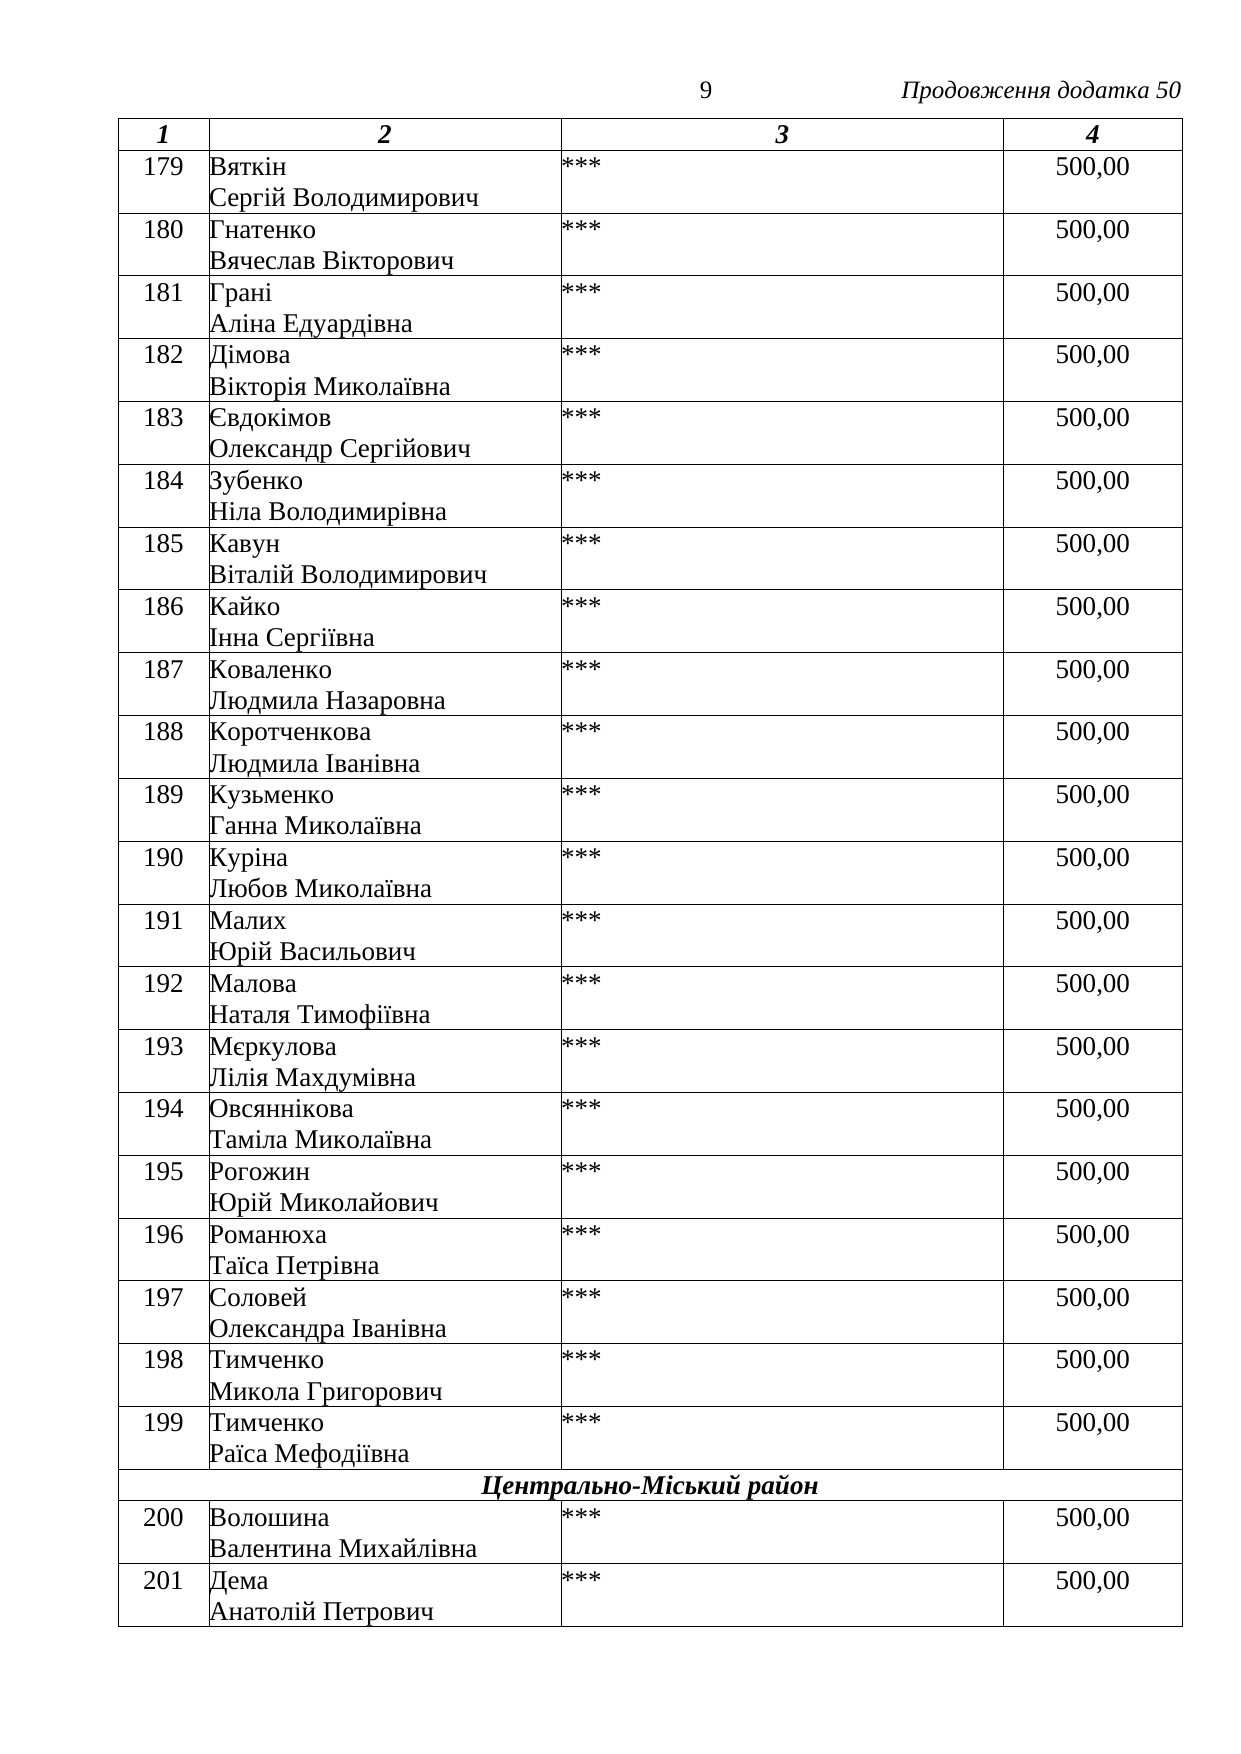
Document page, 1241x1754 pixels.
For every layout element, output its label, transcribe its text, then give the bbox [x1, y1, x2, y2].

table_cell 500,00 [1004, 528, 1182, 589]
table_cell *** [562, 214, 1003, 275]
table_cell 194 [119, 1093, 209, 1155]
table_cell *** [562, 779, 1003, 841]
table_cell 500,00 [1004, 716, 1182, 778]
table_cell *** [562, 1501, 1003, 1563]
table_cell *** [562, 1281, 1003, 1343]
table_header 2 [210, 119, 561, 150]
table_cell Зубенко Ніла Володимирівна [210, 465, 561, 527]
table_cell 500,00 [1004, 1093, 1182, 1155]
table_cell Овсяннікова Таміла Миколаївна [210, 1093, 561, 1155]
table_cell *** [562, 1093, 1003, 1155]
table_cell Коваленко Людмила Назаровна [210, 653, 561, 715]
table_cell Дема Анатолій Петрович [210, 1564, 561, 1626]
table_cell *** [562, 1407, 1003, 1469]
table_cell 197 [119, 1281, 209, 1343]
table_cell *** [562, 528, 1003, 589]
table_cell Центрально-Міський район [119, 1470, 1182, 1500]
table_cell 500,00 [1004, 1564, 1182, 1626]
table_cell 180 [119, 214, 209, 275]
table_cell *** [562, 905, 1003, 966]
table_cell Кайко Інна Сергіївна [210, 590, 561, 652]
table_cell *** [562, 842, 1003, 903]
table_cell 181 [119, 276, 209, 338]
table_cell *** [562, 1030, 1003, 1092]
table_cell *** [562, 716, 1003, 778]
table_cell 500,00 [1004, 465, 1182, 527]
table_cell 189 [119, 779, 209, 841]
table_cell *** [562, 1156, 1003, 1217]
table_cell 500,00 [1004, 1030, 1182, 1092]
table_cell Рогожин Юрій Миколайович [210, 1156, 561, 1217]
table_cell *** [562, 151, 1003, 212]
table_cell Тимченко Микола Григорович [210, 1344, 561, 1406]
table_cell 500,00 [1004, 779, 1182, 841]
table_cell 500,00 [1004, 653, 1182, 715]
table_cell 190 [119, 842, 209, 903]
table_cell 195 [119, 1156, 209, 1217]
table_cell 198 [119, 1344, 209, 1406]
table_cell Куріна Любов Миколаївна [210, 842, 561, 903]
table_cell 500,00 [1004, 339, 1182, 401]
table_header 3 [562, 119, 1003, 150]
table_cell *** [562, 339, 1003, 401]
table_cell Вяткін Сергій Володимирович [210, 151, 561, 212]
table_cell 201 [119, 1564, 209, 1626]
table_cell Романюха Таїса Петрівна [210, 1219, 561, 1280]
table_cell 500,00 [1004, 1501, 1182, 1563]
table_cell 183 [119, 402, 209, 464]
table_cell *** [562, 1344, 1003, 1406]
table_cell 179 [119, 151, 209, 212]
table_cell *** [562, 967, 1003, 1029]
table_cell 199 [119, 1407, 209, 1469]
table_cell Малих Юрій Васильович [210, 905, 561, 966]
table_cell Тимченко Раїса Мефодіївна [210, 1407, 561, 1469]
table_cell *** [562, 276, 1003, 338]
table_cell *** [562, 653, 1003, 715]
table_cell Дімова Вікторія Миколаївна [210, 339, 561, 401]
table_cell Соловей Олександра Іванівна [210, 1281, 561, 1343]
table_cell 187 [119, 653, 209, 715]
table_cell 185 [119, 528, 209, 589]
table_cell Кавун Віталій Володимирович [210, 528, 561, 589]
table_cell 500,00 [1004, 151, 1182, 212]
table_cell 188 [119, 716, 209, 778]
table_cell 182 [119, 339, 209, 401]
table_cell 193 [119, 1030, 209, 1092]
table_cell 500,00 [1004, 905, 1182, 966]
table_cell Коротченкова Людмила Іванівна [210, 716, 561, 778]
table_cell 192 [119, 967, 209, 1029]
table_header 1 [119, 119, 209, 150]
table_cell Малова Наталя Тимофіївна [210, 967, 561, 1029]
table_cell *** [562, 590, 1003, 652]
table_cell *** [562, 1219, 1003, 1280]
table_cell 200 [119, 1501, 209, 1563]
table_cell Кузьменко Ганна Миколаївна [210, 779, 561, 841]
table_cell *** [562, 402, 1003, 464]
table_cell Грані Аліна Едуардівна [210, 276, 561, 338]
table_cell 196 [119, 1219, 209, 1280]
table_cell 500,00 [1004, 276, 1182, 338]
table_cell 500,00 [1004, 1344, 1182, 1406]
table_cell Гнатенко Вячеслав Вікторович [210, 214, 561, 275]
table_cell *** [562, 1564, 1003, 1626]
table_cell 186 [119, 590, 209, 652]
table_cell 500,00 [1004, 1407, 1182, 1469]
table_cell 184 [119, 465, 209, 527]
table_cell 500,00 [1004, 842, 1182, 903]
table_cell 500,00 [1004, 1219, 1182, 1280]
table_cell Волошина Валентина Михайлівна [210, 1501, 561, 1563]
table_header 4 [1004, 119, 1182, 150]
table_cell 191 [119, 905, 209, 966]
table_cell 500,00 [1004, 214, 1182, 275]
table_cell 500,00 [1004, 1281, 1182, 1343]
table_cell 500,00 [1004, 590, 1182, 652]
table_cell *** [562, 465, 1003, 527]
table_cell 500,00 [1004, 402, 1182, 464]
table_cell 500,00 [1004, 967, 1182, 1029]
table_cell 500,00 [1004, 1156, 1182, 1217]
table_cell Мєркулова Лілія Махдумівна [210, 1030, 561, 1092]
table_cell Євдокімов Олександр Сергійович [210, 402, 561, 464]
